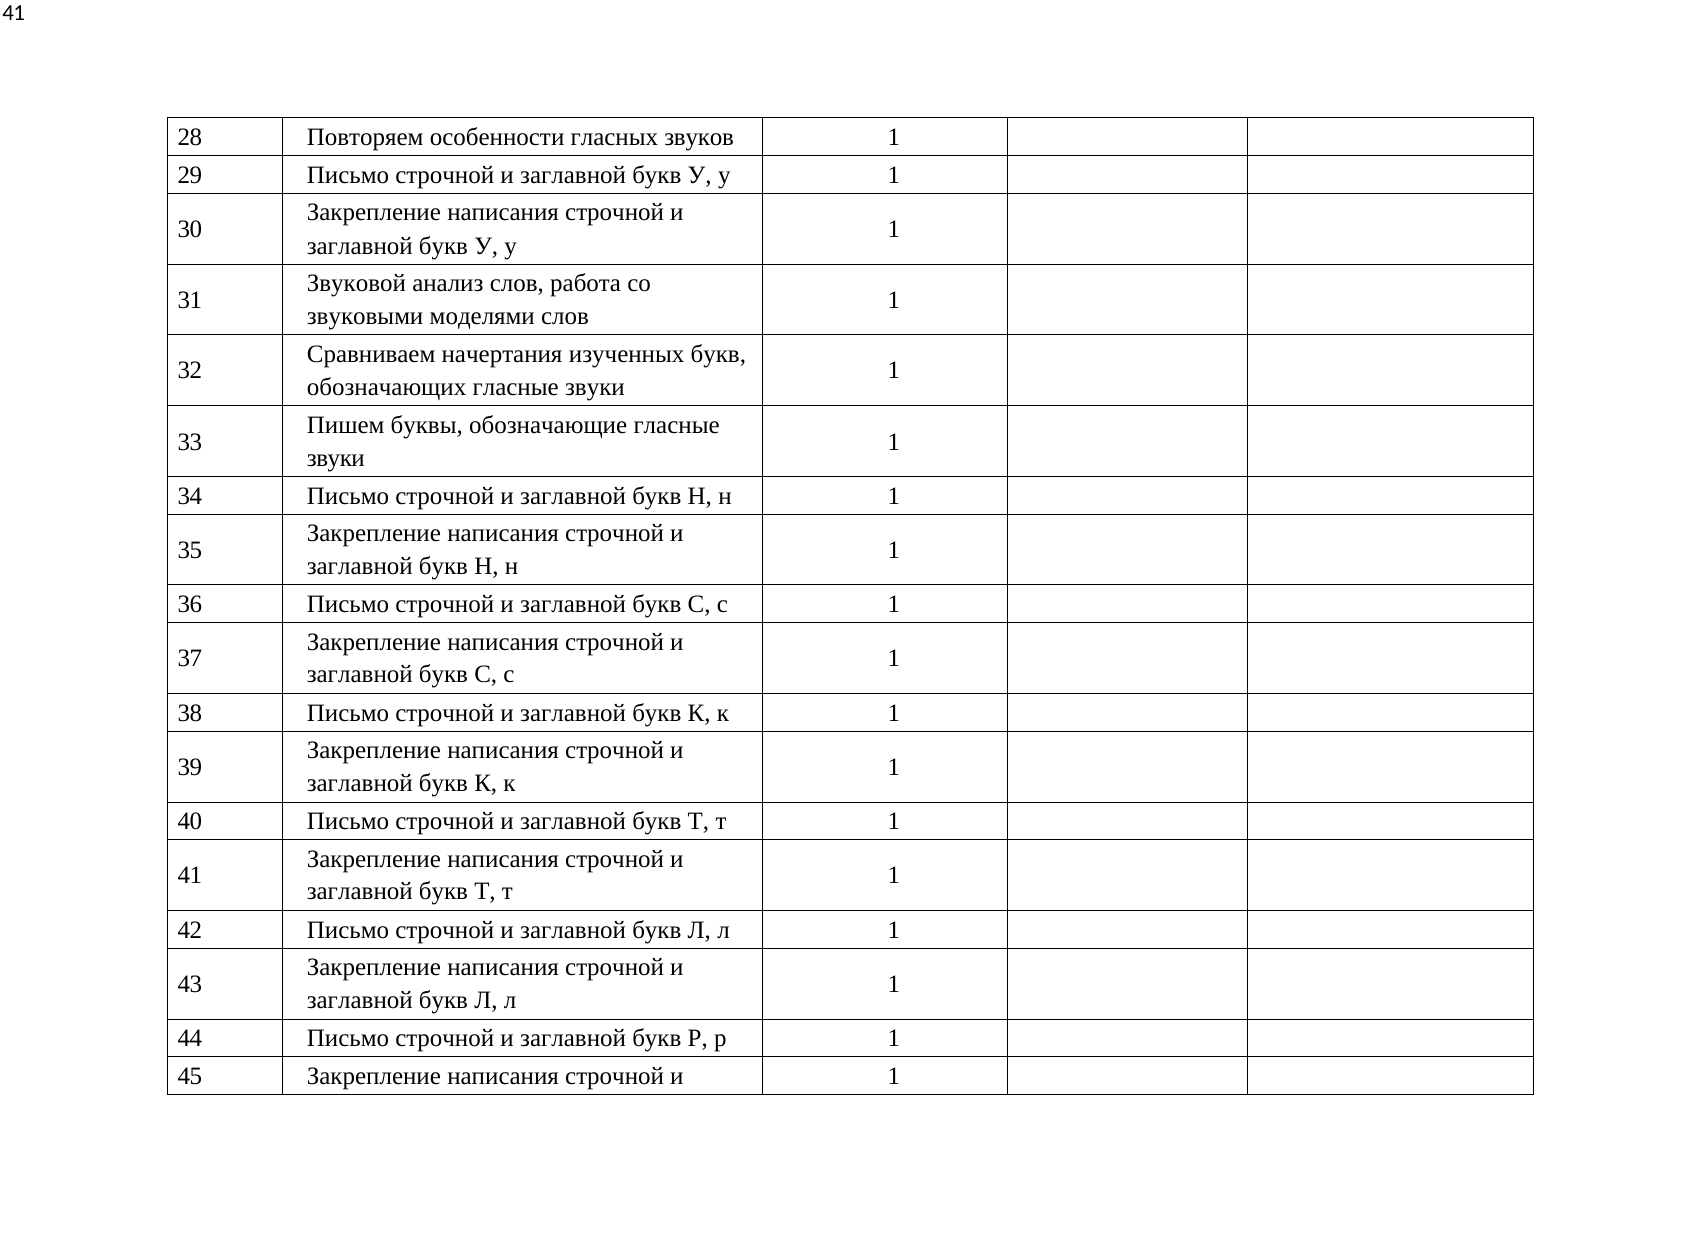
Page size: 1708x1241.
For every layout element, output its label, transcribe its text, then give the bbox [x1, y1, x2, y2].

table_cell [1008, 265, 1247, 334]
table_cell [1008, 803, 1247, 839]
table_cell [1248, 335, 1533, 405]
table_cell Письмо строчной и заглавной букв Т, т [283, 803, 762, 839]
table_cell 34 [168, 477, 282, 514]
table_cell [1008, 156, 1247, 193]
table_cell [1008, 949, 1247, 1018]
table_cell Закрепление написания строчной и [283, 1057, 762, 1094]
table_cell [1248, 694, 1533, 731]
table_cell [1248, 585, 1533, 622]
table_cell [1248, 515, 1533, 584]
table_cell 1 [763, 265, 1007, 334]
table_cell [1008, 585, 1247, 622]
table_cell Письмо строчной и заглавной букв У, у [283, 156, 762, 193]
table_cell 42 [168, 911, 282, 948]
table_cell Письмо строчной и заглавной букв Л, л [283, 911, 762, 948]
table_cell Закрепление написания строчной и заглавной букв С, с [283, 623, 762, 693]
table_cell 1 [763, 694, 1007, 731]
table_cell Письмо строчной и заглавной букв С, с [283, 585, 762, 622]
table_cell Сравниваем начертания изученных букв, обозначающих гласные звуки [283, 335, 762, 405]
table_cell 40 [168, 803, 282, 839]
table_cell [1248, 732, 1533, 801]
table_cell 1 [763, 335, 1007, 405]
table_cell [1248, 911, 1533, 948]
table_cell 32 [168, 335, 282, 405]
table_cell [1248, 477, 1533, 514]
table_cell Закрепление написания строчной и заглавной букв Л, л [283, 949, 762, 1018]
table_cell [1008, 623, 1247, 693]
table_cell [1008, 694, 1247, 731]
table_cell 1 [763, 949, 1007, 1018]
table_header 1 [763, 118, 1007, 155]
table_cell 41 [168, 840, 282, 910]
table_cell [1248, 803, 1533, 839]
table_cell Звуковой анализ слов, работа со звуковыми моделями слов [283, 265, 762, 334]
table_cell 31 [168, 265, 282, 334]
table_cell 36 [168, 585, 282, 622]
table_cell 1 [763, 623, 1007, 693]
table_cell [1008, 840, 1247, 910]
table_header Повторяем особенности гласных звуков [283, 118, 762, 155]
table_cell [1008, 477, 1247, 514]
table_cell [1008, 406, 1247, 476]
table_cell 1 [763, 194, 1007, 264]
table_cell [1248, 156, 1533, 193]
table_cell Письмо строчной и заглавной букв Р, р [283, 1020, 762, 1056]
table_cell Закрепление написания строчной и заглавной букв Т, т [283, 840, 762, 910]
table_cell [1248, 949, 1533, 1018]
table_cell 1 [763, 803, 1007, 839]
table_cell [1008, 732, 1247, 801]
table_cell 43 [168, 949, 282, 1018]
table_cell [1008, 194, 1247, 264]
table_cell 1 [763, 911, 1007, 948]
table_cell 45 [168, 1057, 282, 1094]
table_cell Пишем буквы, обозначающие гласные звуки [283, 406, 762, 476]
table_cell [1248, 1057, 1533, 1094]
table_cell [1008, 911, 1247, 948]
table_cell [1248, 840, 1533, 910]
table_cell 30 [168, 194, 282, 264]
table_cell Закрепление написания строчной и заглавной букв К, к [283, 732, 762, 801]
table_cell 1 [763, 1020, 1007, 1056]
table_cell [1248, 194, 1533, 264]
table_cell [1008, 335, 1247, 405]
table_cell 37 [168, 623, 282, 693]
table_cell 1 [763, 585, 1007, 622]
table_cell 1 [763, 515, 1007, 584]
table_cell 1 [763, 1057, 1007, 1094]
table_cell [1248, 1020, 1533, 1056]
table_cell 33 [168, 406, 282, 476]
table_cell [1248, 265, 1533, 334]
table_cell 1 [763, 840, 1007, 910]
table_cell [1008, 515, 1247, 584]
table_header [1008, 118, 1247, 155]
table_cell [1248, 406, 1533, 476]
table_cell 44 [168, 1020, 282, 1056]
table_cell 39 [168, 732, 282, 801]
table_cell 29 [168, 156, 282, 193]
table_cell 35 [168, 515, 282, 584]
table_cell Письмо строчной и заглавной букв К, к [283, 694, 762, 731]
table_header [1248, 118, 1533, 155]
table_cell 38 [168, 694, 282, 731]
table_cell 1 [763, 477, 1007, 514]
table_cell 1 [763, 732, 1007, 801]
table_cell Закрепление написания строчной и заглавной букв У, у [283, 194, 762, 264]
table_cell 1 [763, 156, 1007, 193]
table_cell [1248, 623, 1533, 693]
table_cell Письмо строчной и заглавной букв Н, н [283, 477, 762, 514]
table_cell [1008, 1020, 1247, 1056]
table_header 28 [168, 118, 282, 155]
table_cell Закрепление написания строчной и заглавной букв Н, н [283, 515, 762, 584]
table_cell [1008, 1057, 1247, 1094]
table_cell 1 [763, 406, 1007, 476]
